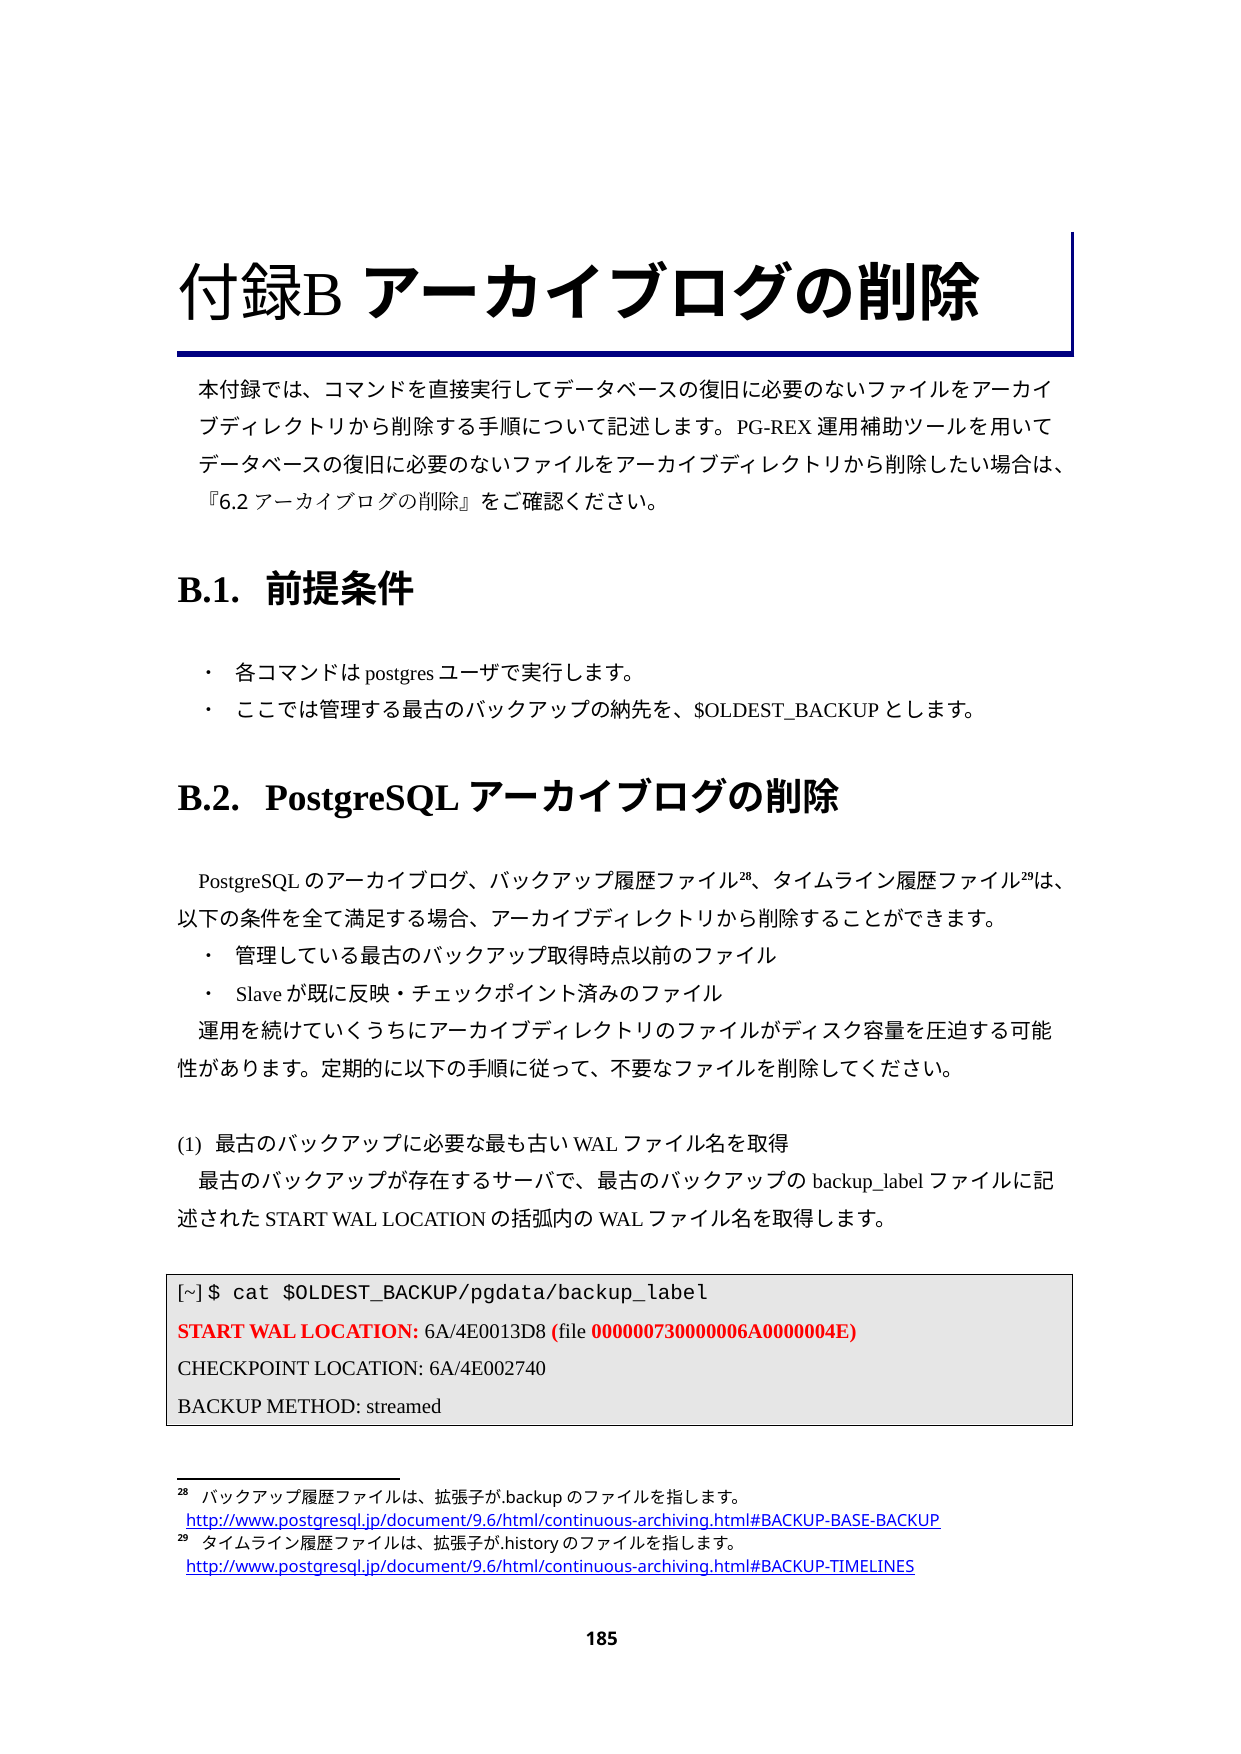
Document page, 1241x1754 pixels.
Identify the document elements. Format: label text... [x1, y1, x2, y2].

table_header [167, 1275, 1072, 1424]
text アーカイブログの削除 [177, 232, 1071, 351]
list 最古のバックアップに必要な最も古いWALファイル名を取得 [177, 1123, 1054, 1161]
text 本付録では、コマンドを直接実行してデータベースの復旧に必要のないファイルをアーカイブディレクトリから削除する手順について記述します。PG-REX運用補助ツールを用いてデータベースの復旧に必要のないファイルをアーカイブディレクトリから削除したい場合は、『6.2 アーカイブログの削除』をご確認ください。 [198, 369, 1054, 519]
text PostgreSQLアーカイブログの削除 [177, 757, 1063, 832]
text 運用を続けていくうちにアーカイブディレクトリのファイルがディスク容量を圧迫する可能性があります。定期的に以下の手順に従って、不要なファイルを削除してください。 [177, 1011, 1054, 1086]
list 管理している最古のバックアップ取得時点以前のファイル [198, 936, 1054, 973]
list Slaveが既に反映・チェックポイント済みのファイル [198, 973, 1054, 1011]
text 前提条件 [177, 548, 1063, 623]
list 各コマンドはpostgresユーザで実行します。 [198, 653, 1054, 690]
text 最古のバックアップが存在するサーバで、最古のバックアップのbackup_labelファイルに記述されたSTART WAL LOCATIONの括弧内のWALファイル名を取得します。 [177, 1161, 1054, 1236]
list ここでは管理する最古のバックアップの納先を、$OLDEST_BACKUPとします。 [198, 690, 1054, 728]
text PostgreSQLのアーカイブログ、バックアップ履歴ファイル、タイムライン履歴ファイルは、以下の条件を全て満足する場合、アーカイブディレクトリから削除することができます。 [177, 861, 1054, 936]
